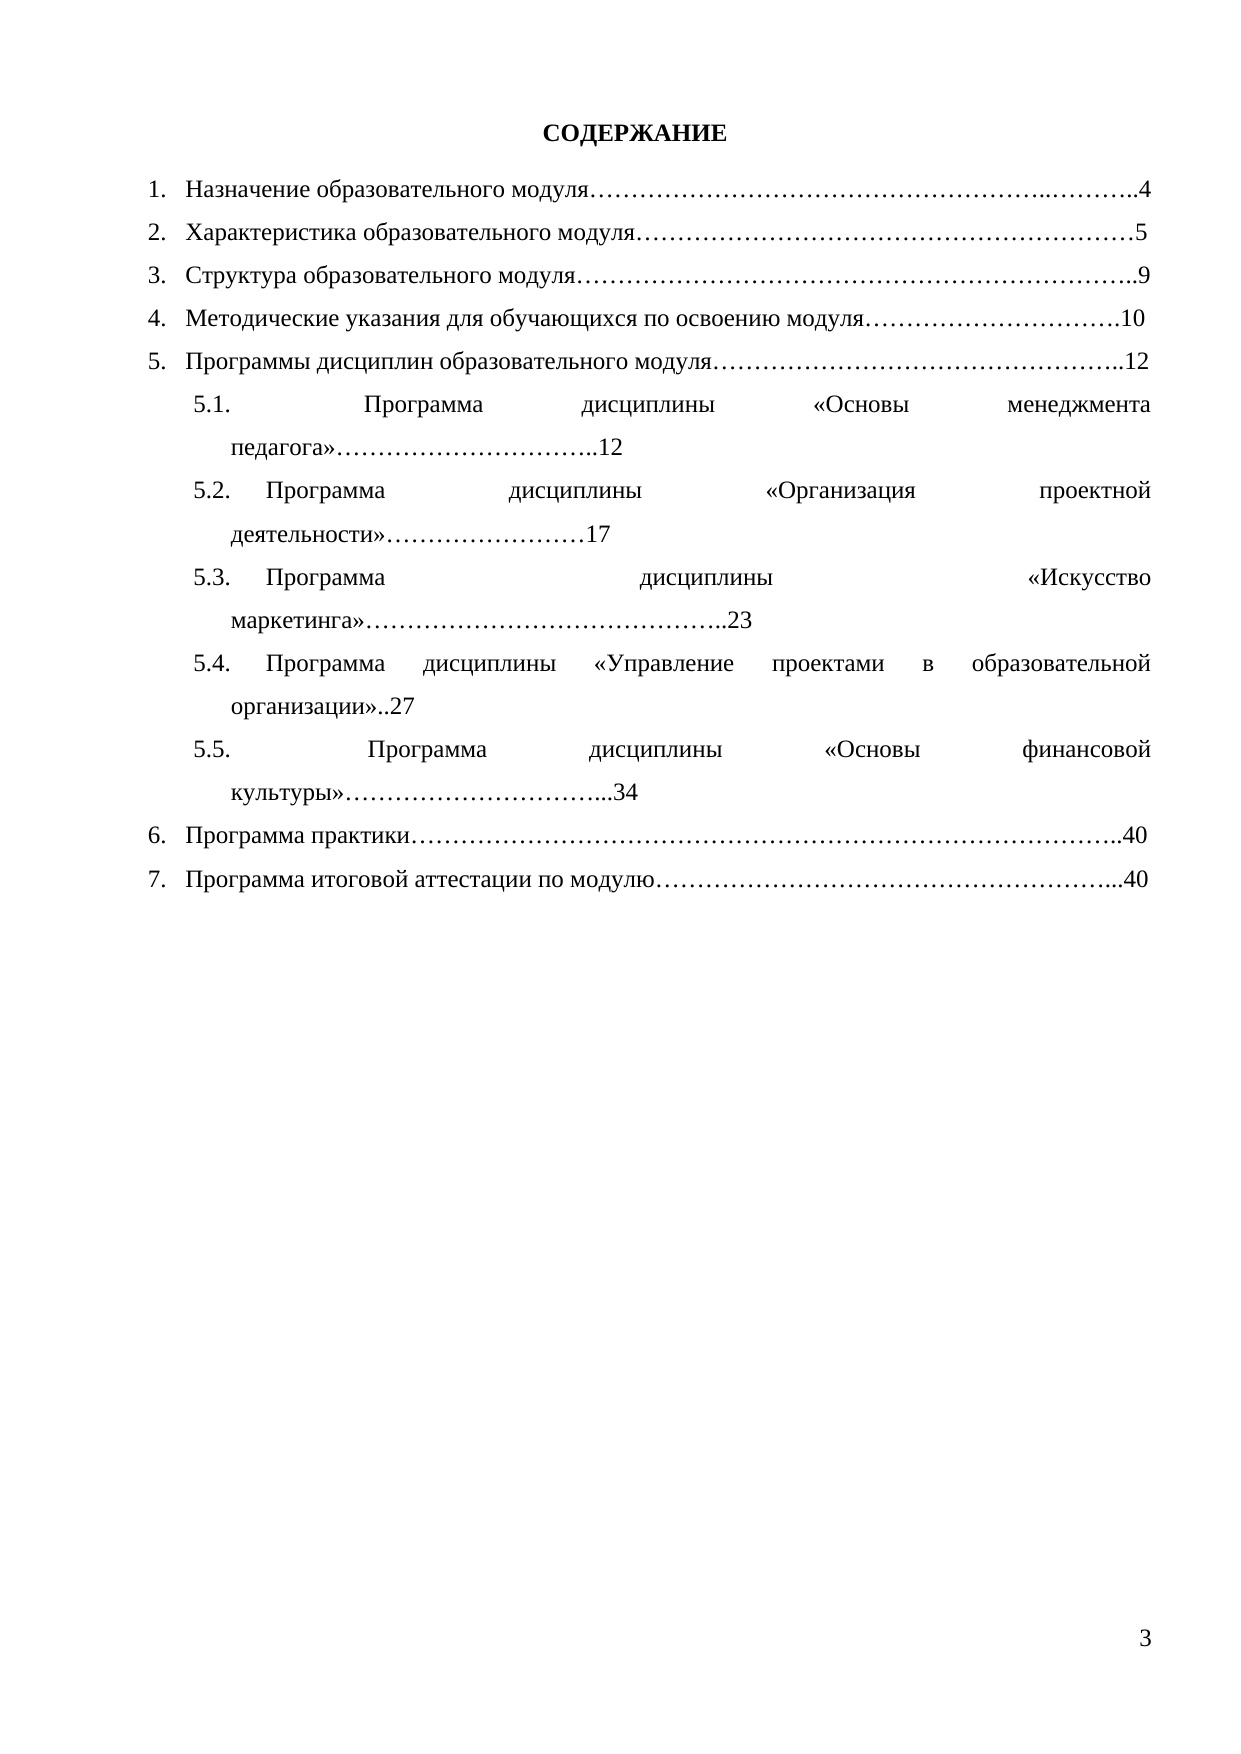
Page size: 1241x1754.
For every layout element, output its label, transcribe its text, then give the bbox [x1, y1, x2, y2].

list Назначение образовательного модуля………………………………………………..………..4 [148, 174, 1152, 202]
list Характеристика образовательного модуля……………………………………………………5 [148, 217, 1152, 246]
list Программа итоговой аттестации по модулю………………………………………………...40 [148, 864, 1152, 892]
list Программа практики…………………………………………………………………………..40 [148, 821, 1152, 849]
list Программа дисциплины «Основы менеджмента педагога»…………………………..12 [193, 389, 1152, 461]
list Программа дисциплины «Основы финансовой культуры»…………………………...34 [193, 734, 1152, 806]
list Методические указания для обучающихся по освоению модуля………………………….10 [148, 303, 1152, 332]
list Программа дисциплины «Организация проектной деятельности»……………………17 [193, 476, 1152, 547]
list Программы дисциплин образовательного модуля…………………………………………..12 [148, 346, 1152, 375]
list Программа дисциплины «Искусство маркетинга»……………………………………..23 [193, 562, 1152, 634]
list Программа дисциплины «Управление проектами в образовательной организации»..27 [193, 648, 1152, 720]
list Структура образовательного модуля…………………………………………………………..9 [148, 260, 1152, 289]
text Содержание [118, 118, 1152, 147]
